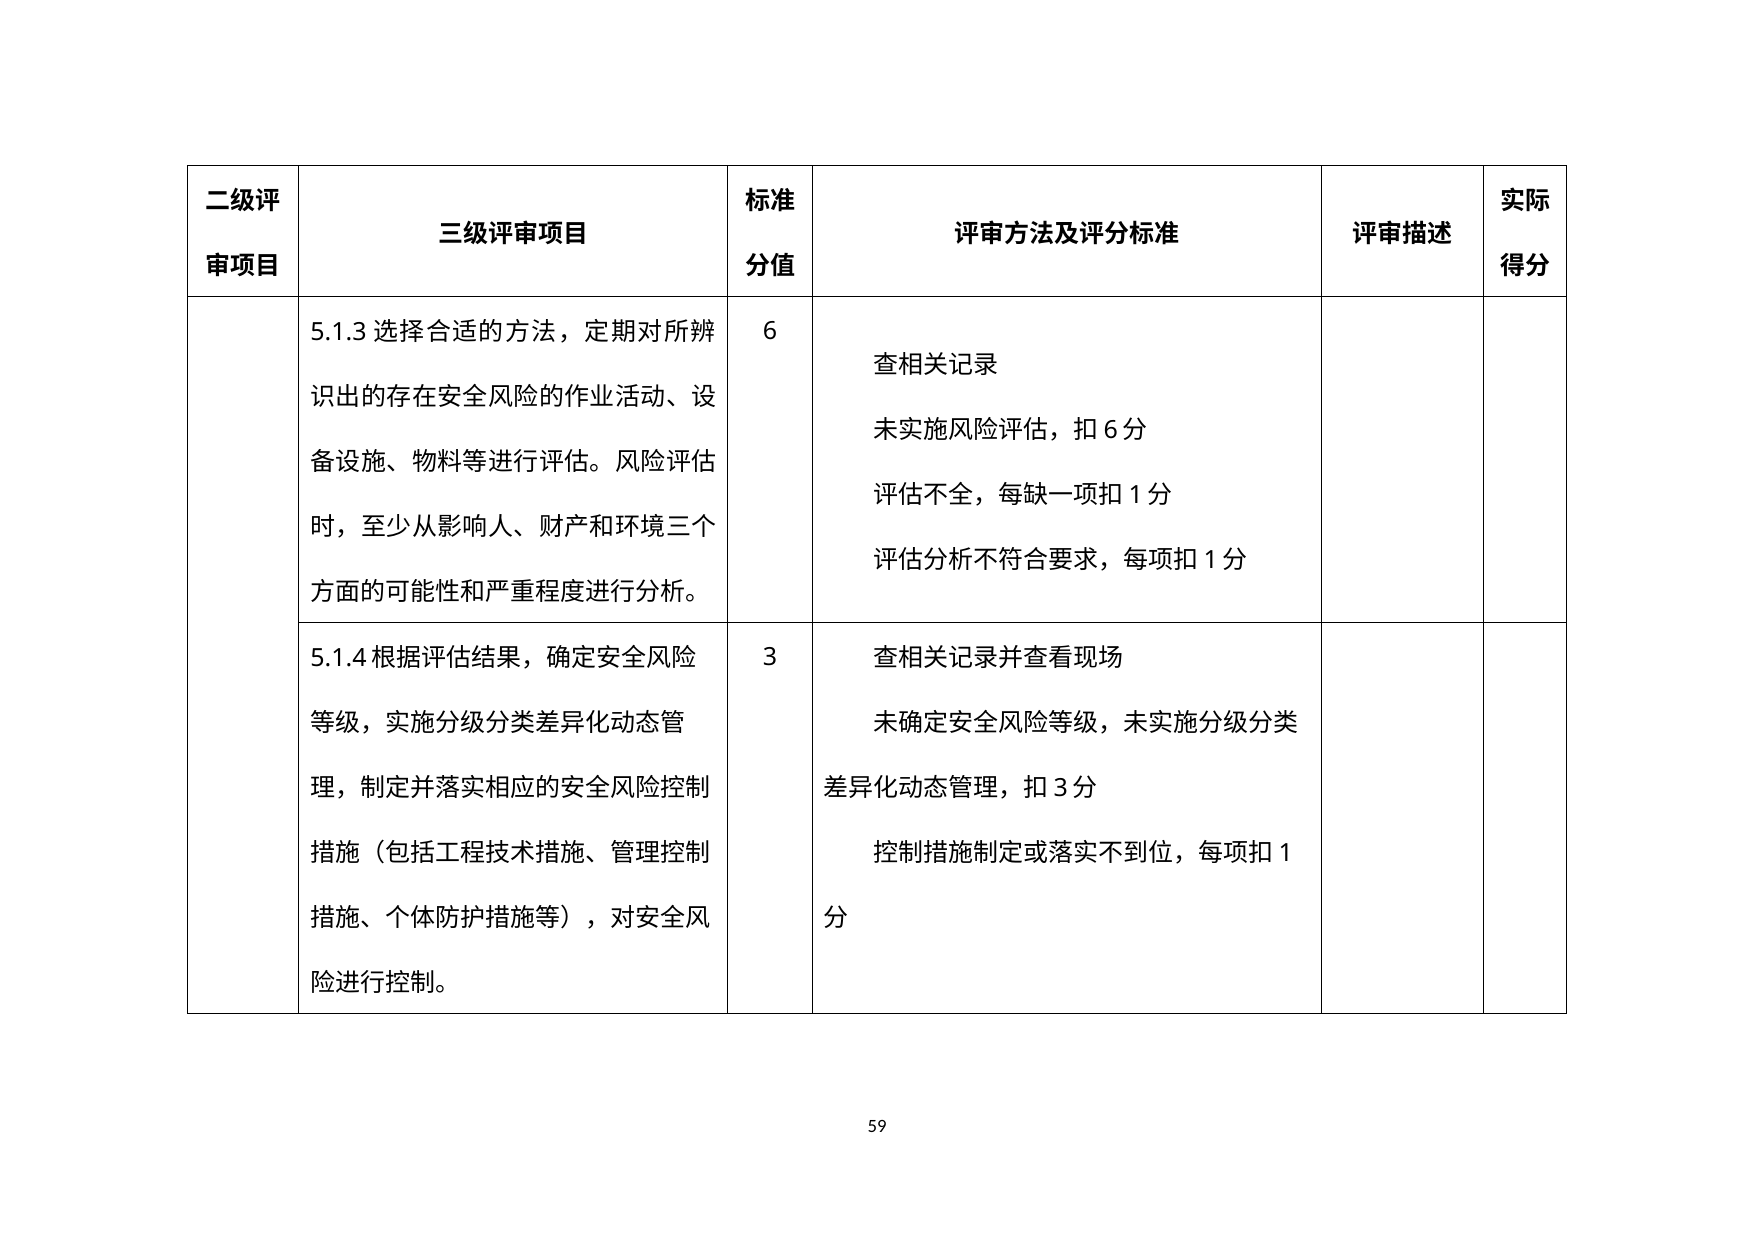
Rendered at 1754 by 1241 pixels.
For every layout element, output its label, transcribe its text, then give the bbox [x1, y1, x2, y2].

table_header 二级评审项目 [188, 166, 298, 296]
table_cell [1322, 623, 1483, 1013]
table_header 评审描述 [1322, 166, 1483, 296]
table_header 实际得分 [1484, 166, 1566, 296]
table_cell [1484, 297, 1566, 622]
table_cell 5.1.3选择合适的方法，定期对所辨识出的存在安全风险的作业活动、设备设施、物料等进行评估。风险评估时，至少从影响人、财产和环境三个方面的可能性和严重程度进行分析。 [299, 297, 727, 622]
table_cell 查相关记录并查看现场 未确定安全风险等级，未实施分级分类差异化动态管理，扣3分 控制措施制定或落实不到位，每项扣1分 [813, 623, 1321, 1013]
table_cell [1484, 623, 1566, 1013]
table_cell 6 [728, 297, 812, 622]
table_header 三级评审项目 [299, 166, 727, 296]
table_header 评审方法及评分标准 [813, 166, 1321, 296]
table_header 标准分值 [728, 166, 812, 296]
table_cell 查相关记录 未实施风险评估，扣6分 评估不全，每缺一项扣1分 评估分析不符合要求，每项扣1分 [813, 297, 1321, 622]
table_cell 3 [728, 623, 812, 1013]
table_cell [1322, 297, 1483, 622]
table_cell 5.1.4根据评估结果，确定安全风险等级，实施分级分类差异化动态管理，制定并落实相应的安全风险控制措施（包括工程技术措施、管理控制措施、个体防护措施等），对安全风险进行控制。 [299, 623, 727, 1013]
